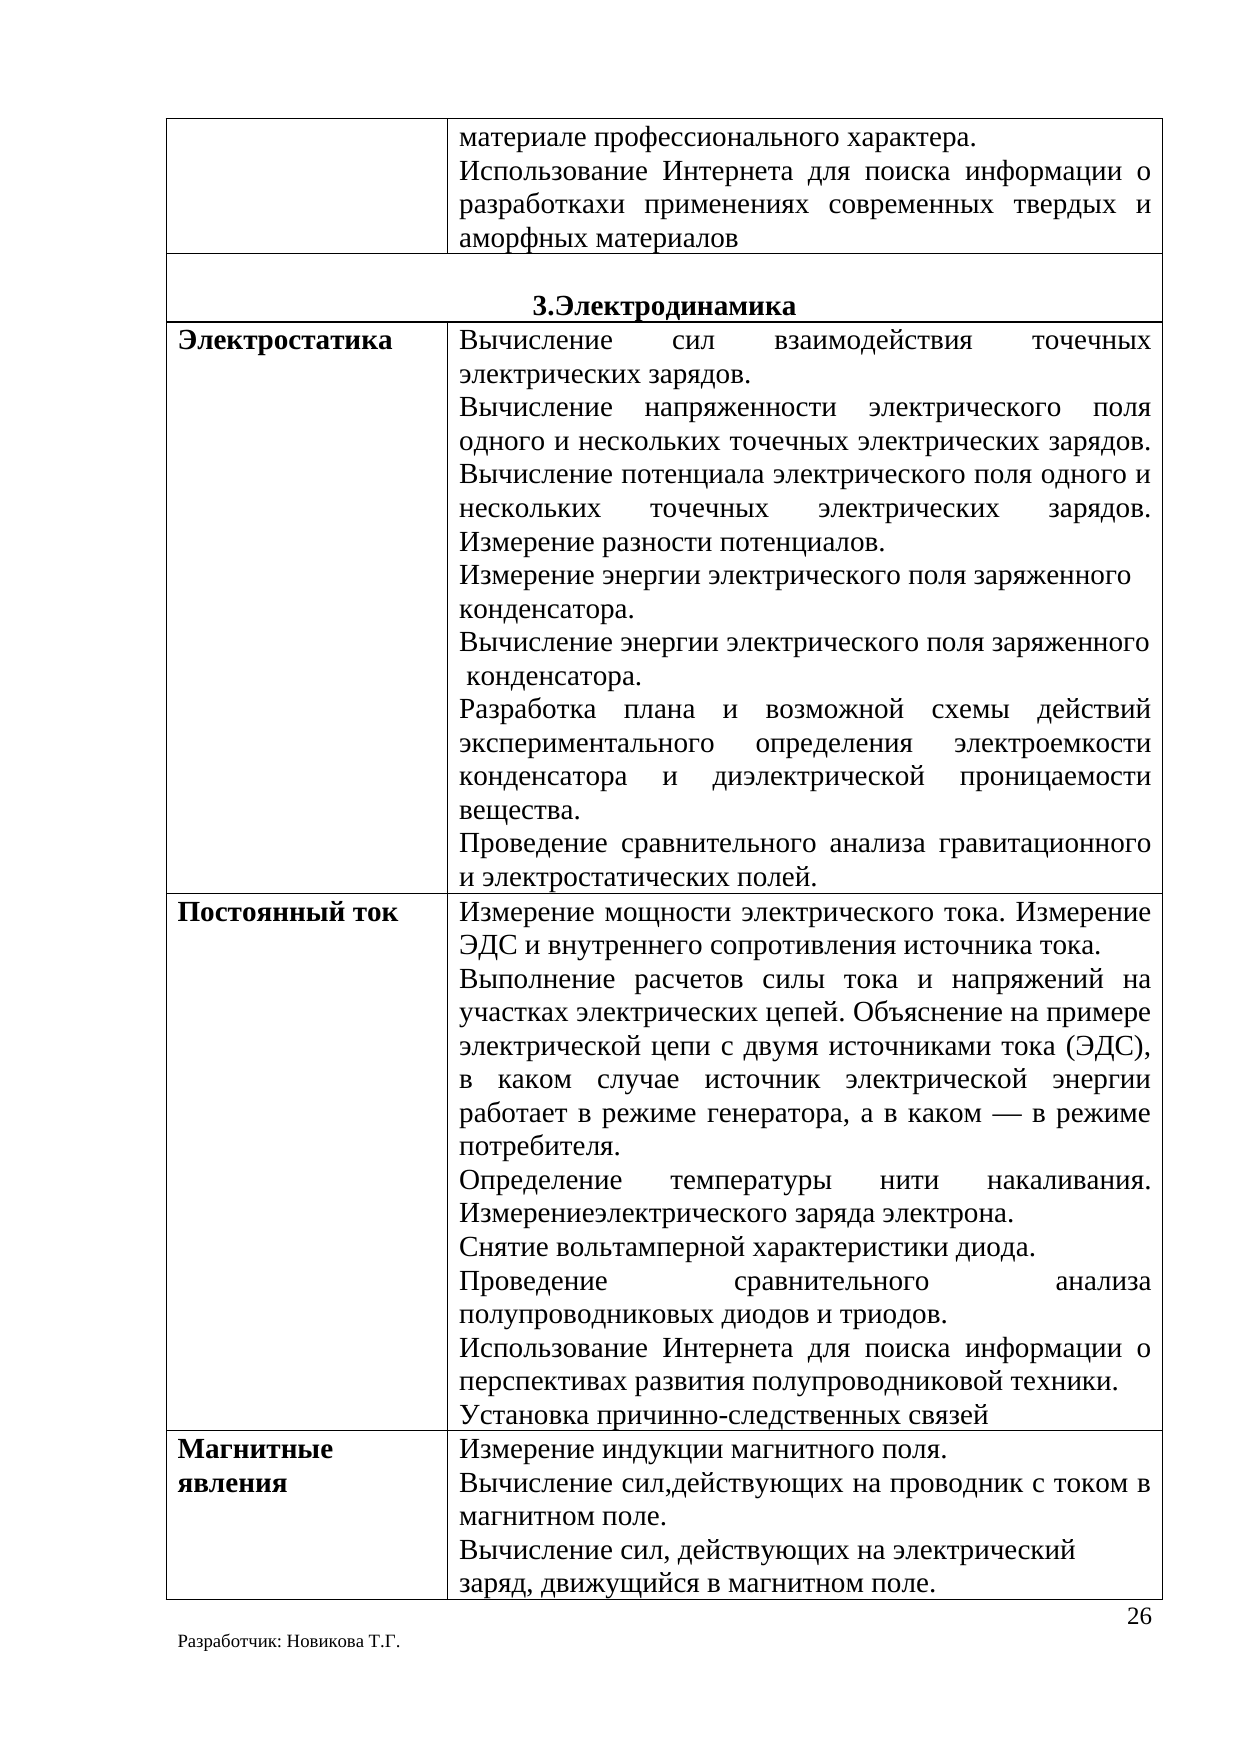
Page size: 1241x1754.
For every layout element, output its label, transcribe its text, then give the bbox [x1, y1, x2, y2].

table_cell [448, 119, 1162, 253]
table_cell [448, 1431, 1162, 1599]
table_cell Измерение мощности электрического тока. Измерение ЭДС и внутреннего сопротивления источника тока. Выполнение расчетов силы тока и напряжений на участках электрических цепей. Объяснение на примере электрической цепи с двумя источниками тока (ЭДС), в каком случае источник электрической энергии работает в режиме генератора, а в каком — в режиме потребителя. Определение температуры нити накаливания. Измерениеэлектрического заряда электрона. Снятие вольтамперной характеристики диода. Проведение сравнительного анализа полупроводниковых диодов и триодов. Использование Интернета для поиска информации о перспективах развития полупроводниковой техники. Установка причинно-следственных связей [448, 894, 1162, 1430]
table_cell Магнитные явления [167, 1431, 447, 1599]
table_cell 3.Электродинамика [167, 254, 1162, 321]
table_cell Электростатика [167, 323, 447, 893]
table_cell Постоянный ток [167, 894, 447, 1430]
table_cell Вычисление сил взаимодействия точечных электрических зарядов. Вычисление напряженности электрического поля одного и нескольких точечных электрических зарядов. Вычисление потенциала электрического поля одного и нескольких точечных электрических зарядов. Измерение разности потенциалов. Измерение энергии электрического поля заряженного конденсатора. Вычисление энергии электрического поля заряженного конденсатора. Разработка плана и возможной схемы действий экспериментального определения электроемкости конденсатора и диэлектрической проницаемости вещества. Проведение сравнительного анализа гравитационного и электростатических полей. [448, 323, 1162, 893]
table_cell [167, 119, 447, 253]
